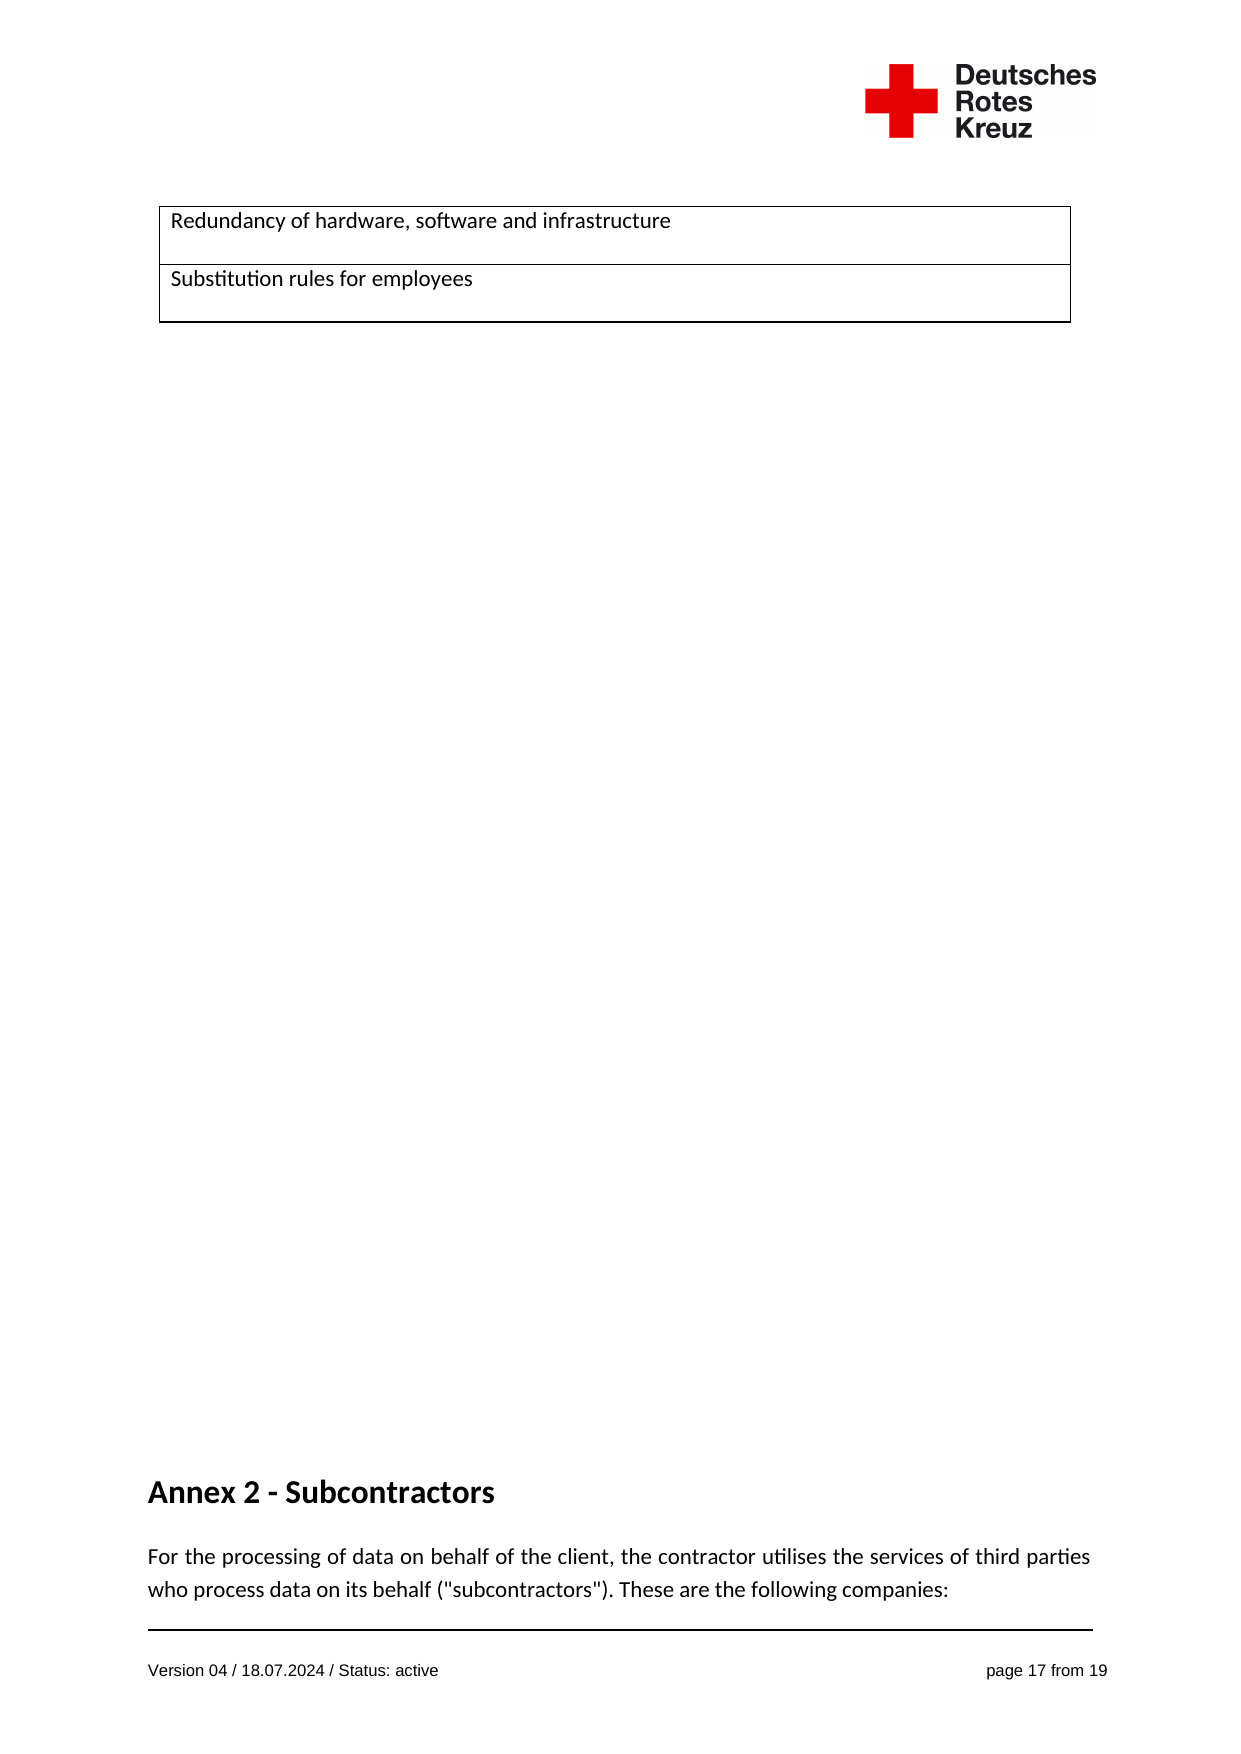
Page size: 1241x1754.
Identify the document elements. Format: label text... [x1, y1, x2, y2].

text Annex 2 - Subcontractors [148, 1471, 1093, 1511]
picture [865, 64, 1096, 138]
table_cell Redundancy of hardware, software and infrastructure [160, 207, 1070, 263]
text For the processing of data on behalf of the client, the contractor utilises the services of third parties who process data on its behalf ("subcontractors"). These are the following companies: [148, 1542, 1093, 1603]
table_cell Substitution rules for employees [160, 265, 1070, 321]
